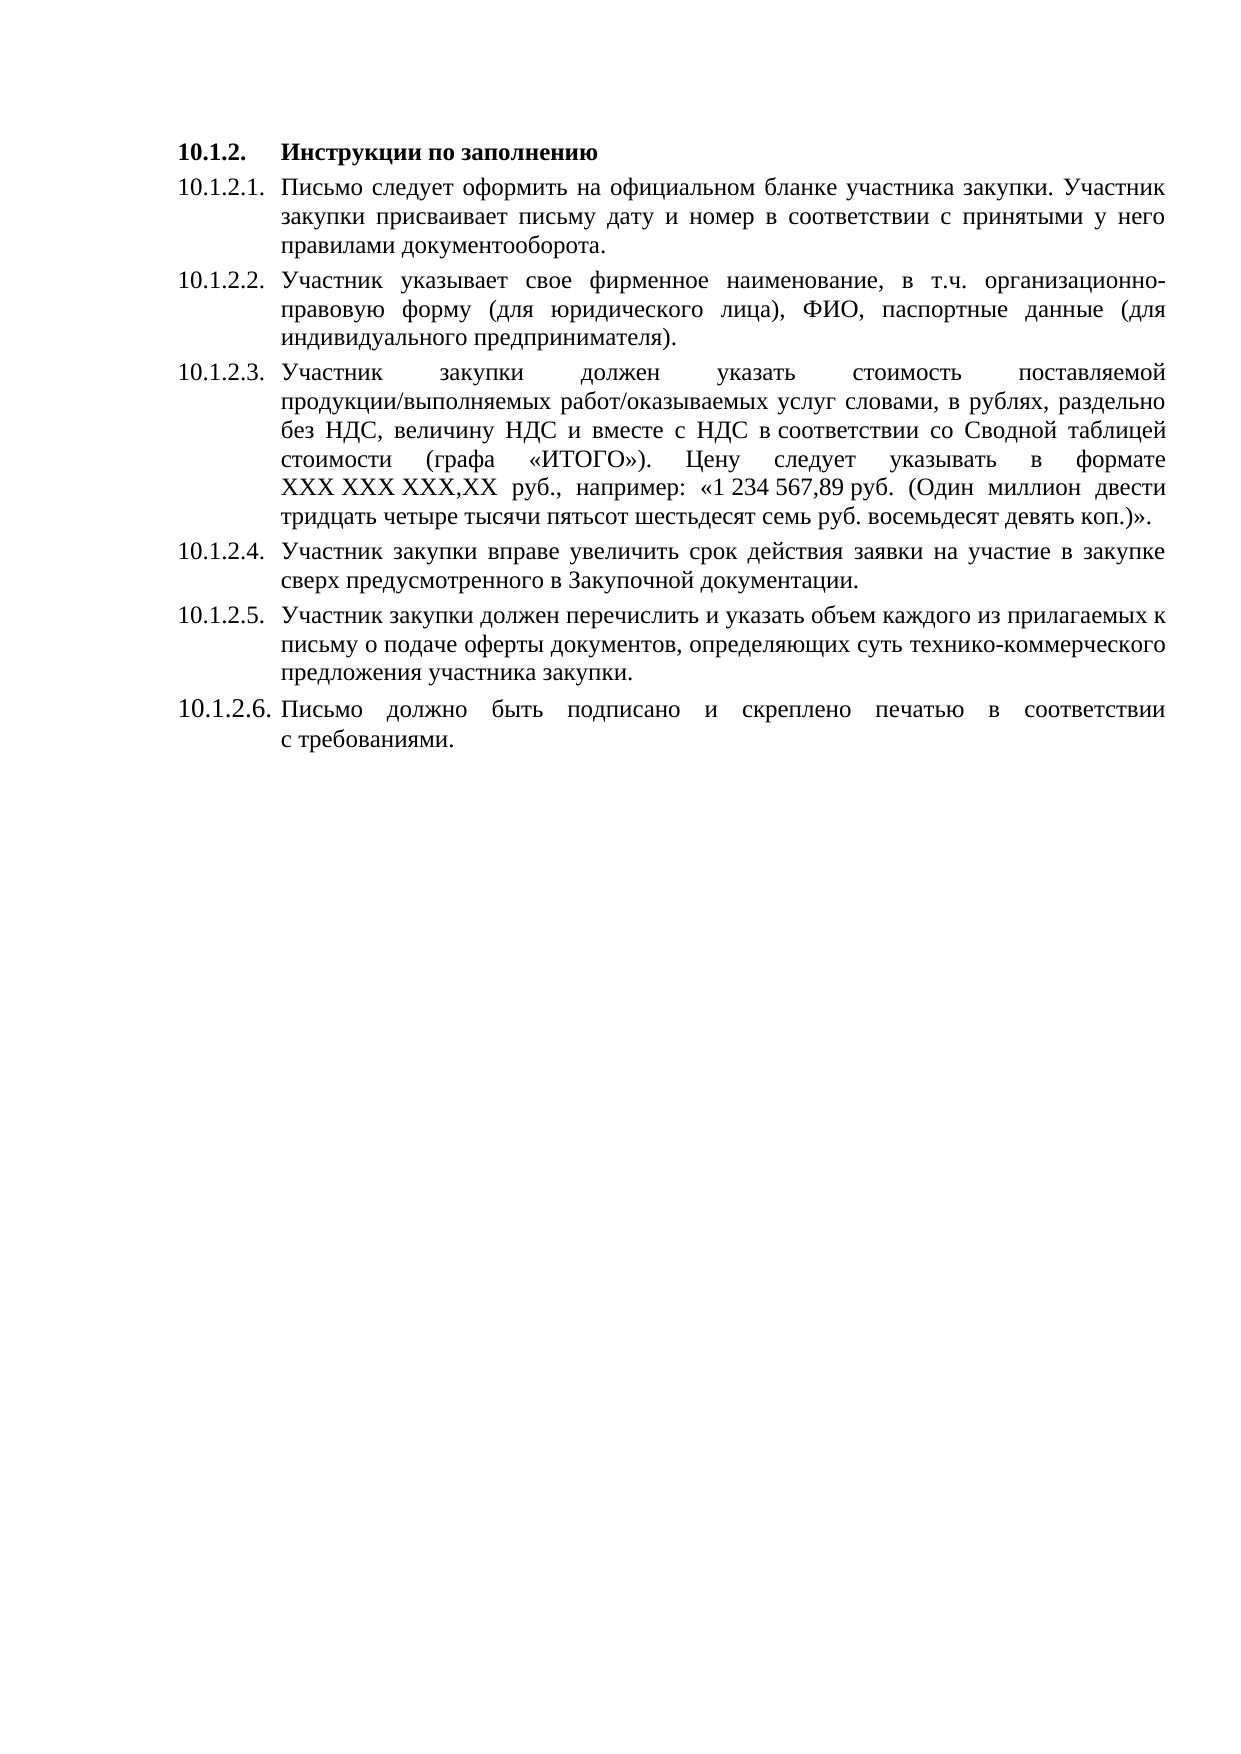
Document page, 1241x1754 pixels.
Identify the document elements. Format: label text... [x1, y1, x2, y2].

list Участник закупки должен перечислить и указать объем каждого из прилагаемых к письму о подаче оферты документов, определяющих суть технико-коммерческого предложения участника закупки. [177, 600, 1167, 686]
list Инструкции по заполнению [177, 137, 1167, 166]
list Участник закупки должен указать стоимость поставляемой продукции/выполняемых работ/оказываемых услуг словами, в рублях, раздельно без НДС, величину НДС и вместе с НДС в соответствии со Сводной таблицей стоимости (графа «ИТОГО»). Цену следует указывать в формате ХХХ ХХХ ХХХ,ХХ руб., например: «1 234 567,89 руб. (Один миллион двести тридцать четыре тысячи пятьсот шестьдесят семь руб. восемьдесят девять коп.)». [177, 357, 1167, 530]
list Участник закупки вправе увеличить срок действия заявки на участие в закупке сверх предусмотренного в Закупочной документации. [177, 536, 1167, 594]
list Участник указывает свое фирменное наименование, в т.ч. организационно-правовую форму (для юридического лица), ФИО, паспортные данные (для индивидуального предпринимателя). [177, 265, 1167, 351]
list Письмо следует оформить на официальном бланке участника закупки. Участник закупки присваивает письму дату и номер в соответствии с принятыми у него правилами документооборота. [177, 172, 1167, 259]
list Письмо должно быть подписано и скреплено печатью в соответствии с требованиями. [177, 692, 1167, 752]
